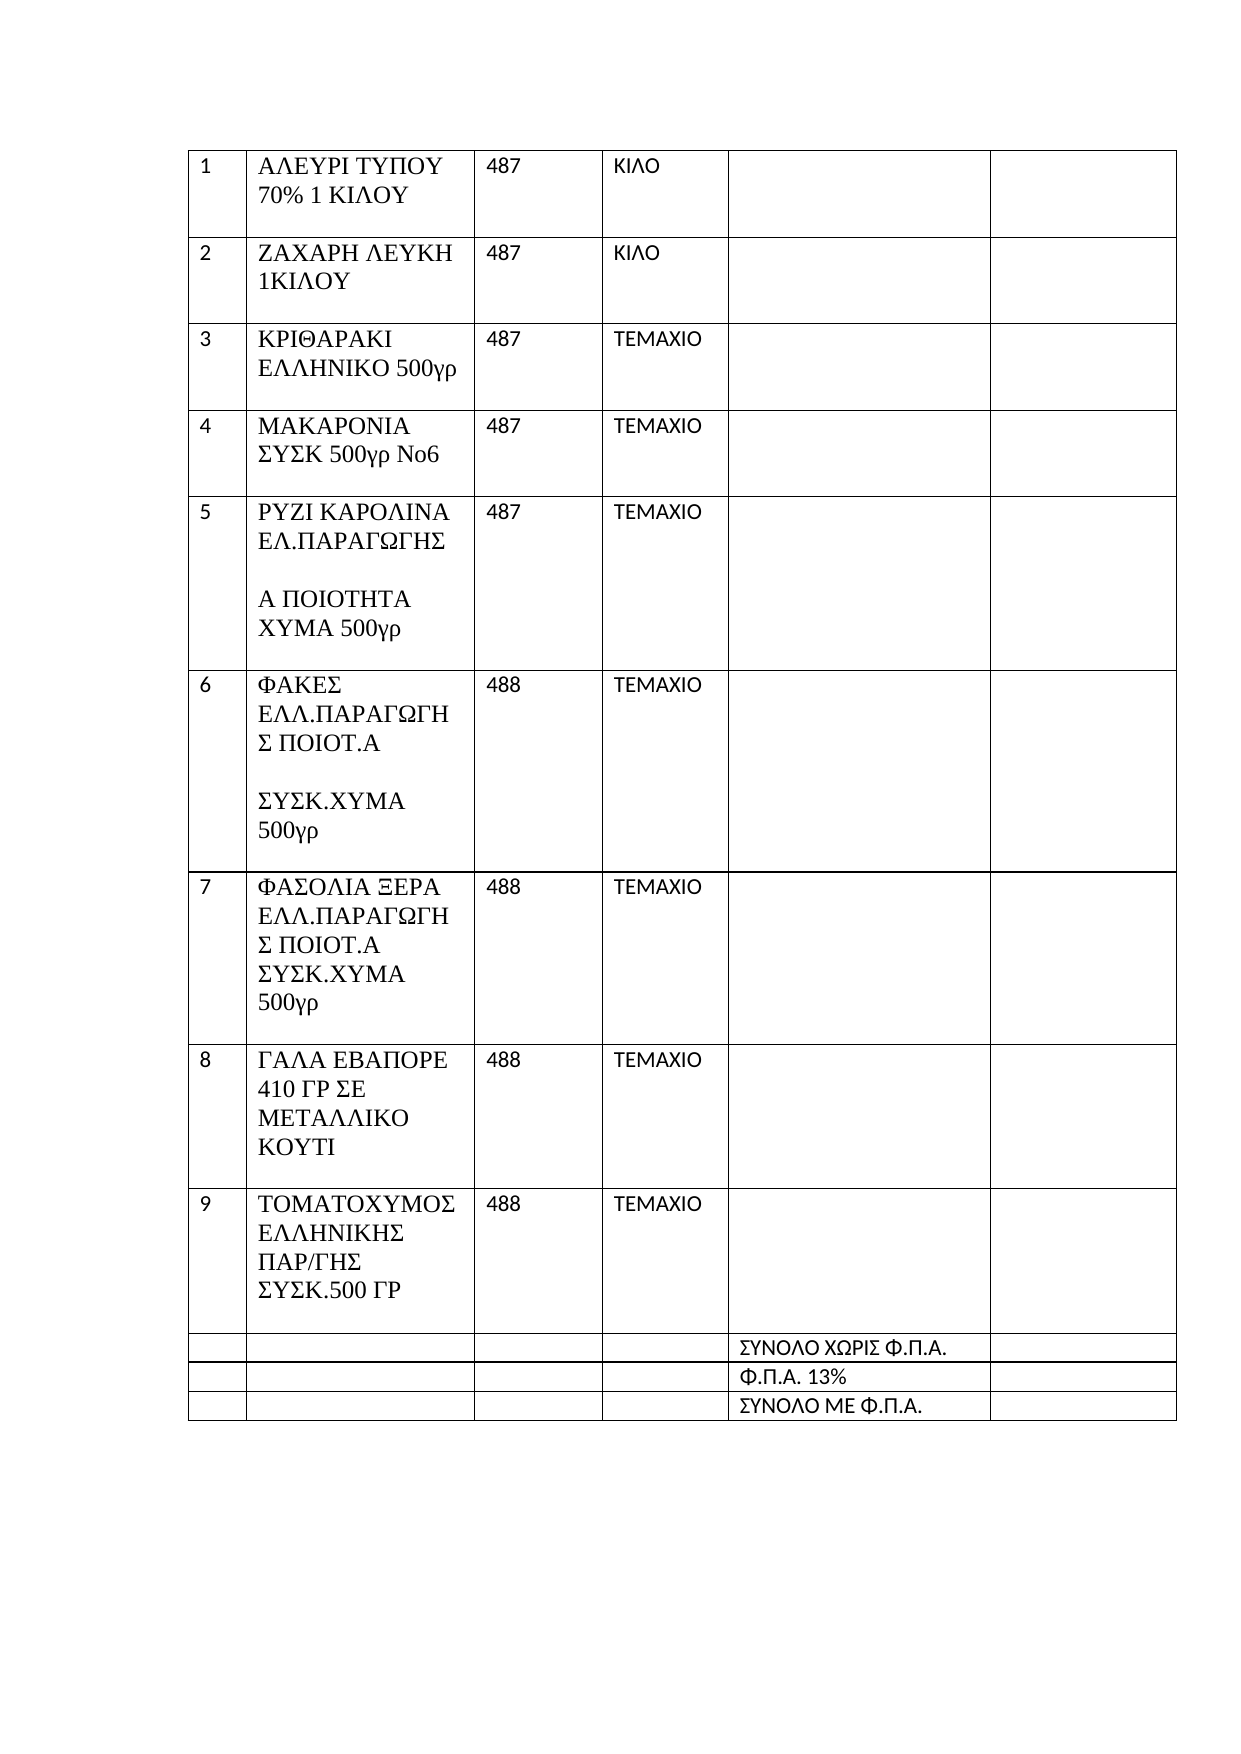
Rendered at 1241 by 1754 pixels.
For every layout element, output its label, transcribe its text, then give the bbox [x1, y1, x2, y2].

table_cell Φ.Π.Α. 13% [729, 1363, 990, 1391]
table_cell [729, 1189, 990, 1332]
table_cell ΤΕΜΑΧΙΟ [603, 497, 728, 669]
table_cell [475, 1334, 602, 1361]
table_cell ΚΙΛΟ [603, 238, 728, 323]
table_cell [729, 1045, 990, 1188]
table_cell 1 [189, 151, 246, 237]
table_cell [991, 1363, 1176, 1391]
table_cell [475, 1363, 602, 1391]
table_cell 487 [475, 411, 602, 496]
table_cell 4 [189, 411, 246, 496]
table_cell [991, 497, 1176, 669]
table_cell ΤΕΜΑΧΙΟ [603, 1189, 728, 1332]
table_cell [189, 1392, 246, 1419]
table_cell ΤΕΜΑΧΙΟ [603, 671, 728, 871]
table_cell [247, 1392, 474, 1419]
table_cell [991, 873, 1176, 1044]
table_cell ΓΑΛΑ ΕΒΑΠΟΡΕ 410 ΓΡ ΣΕ ΜΕΤΑΛΛΙΚΟ ΚΟΥΤΙ [247, 1045, 474, 1188]
table_cell [189, 1363, 246, 1391]
table_cell [991, 411, 1176, 496]
table_cell 5 [189, 497, 246, 669]
table_cell ΣΥΝΟΛΟ ΜΕ Φ.Π.Α. [729, 1392, 990, 1419]
table_cell ΤΕΜΑΧΙΟ [603, 873, 728, 1044]
table_cell 7 [189, 873, 246, 1044]
table_cell [603, 1334, 728, 1361]
table_cell [991, 238, 1176, 323]
table_cell ΤΕΜΑΧΙΟ [603, 324, 728, 410]
table_cell 488 [475, 1045, 602, 1188]
table_cell [991, 671, 1176, 871]
table_cell ΚΙΛΟ [603, 151, 728, 237]
table_cell ΚΡΙΘΑΡΑΚΙ ΕΛΛΗΝΙΚΟ 500γρ [247, 324, 474, 410]
table_cell [475, 1392, 602, 1419]
table_cell 487 [475, 324, 602, 410]
table_cell [729, 873, 990, 1044]
table_cell 487 [475, 497, 602, 669]
table_cell [991, 151, 1176, 237]
table_cell 2 [189, 238, 246, 323]
table_cell 3 [189, 324, 246, 410]
table_cell 488 [475, 873, 602, 1044]
table_cell [729, 324, 990, 410]
table_cell ΤΕΜΑΧΙΟ [603, 1045, 728, 1188]
table_cell [729, 671, 990, 871]
table_cell [991, 1189, 1176, 1332]
table_cell 9 [189, 1189, 246, 1332]
table_cell [729, 497, 990, 669]
table_cell [991, 324, 1176, 410]
table_cell ΦΑΣΟΛΙΑ ΞΕΡΑ ΕΛΛ.ΠΑΡΑΓΩΓΗΣ ΠΟΙΟΤ.Α ΣΥΣΚ.ΧΥΜΑ 500γρ [247, 873, 474, 1044]
table_cell ΡΥΖΙ ΚΑΡΟΛΙΝΑ ΕΛ.ΠΑΡΑΓΩΓΗΣ Α ΠΟΙΟΤΗΤΑ ΧΥΜΑ 500γρ [247, 497, 474, 669]
table_cell [729, 238, 990, 323]
table_cell [991, 1334, 1176, 1361]
table_cell [729, 411, 990, 496]
table_cell 6 [189, 671, 246, 871]
table_cell [603, 1363, 728, 1391]
table_cell ΜΑΚΑΡΟΝΙΑ ΣΥΣΚ 500γρ Νο6 [247, 411, 474, 496]
table_cell ΦΑΚΕΣ ΕΛΛ.ΠΑΡΑΓΩΓΗΣ ΠΟΙΟΤ.Α ΣΥΣΚ.ΧΥΜΑ 500γρ [247, 671, 474, 871]
table_cell [603, 1392, 728, 1419]
table_cell ΤΟΜΑΤΟΧΥΜΟΣ ΕΛΛΗΝΙΚΗΣ ΠΑΡ/ΓΗΣ ΣΥΣΚ.500 ΓΡ [247, 1189, 474, 1332]
table_cell ΑΛΕΥΡΙ ΤΥΠΟΥ 70% 1 ΚΙΛΟΥ [247, 151, 474, 237]
table_cell [189, 1334, 246, 1361]
table_cell 488 [475, 671, 602, 871]
table_cell 8 [189, 1045, 246, 1188]
table_cell [729, 151, 990, 237]
table_cell 488 [475, 1189, 602, 1332]
table_cell ΤΕΜΑΧΙΟ [603, 411, 728, 496]
table_cell ΖΑΧΑΡΗ ΛΕΥΚΗ 1ΚΙΛΟΥ [247, 238, 474, 323]
table_cell [991, 1392, 1176, 1419]
table_cell ΣΥΝΟΛΟ ΧΩΡΙΣ Φ.Π.Α. [729, 1334, 990, 1361]
table_cell 487 [475, 238, 602, 323]
table_cell [247, 1363, 474, 1391]
table_cell 487 [475, 151, 602, 237]
table_cell [991, 1045, 1176, 1188]
table_cell [247, 1334, 474, 1361]
